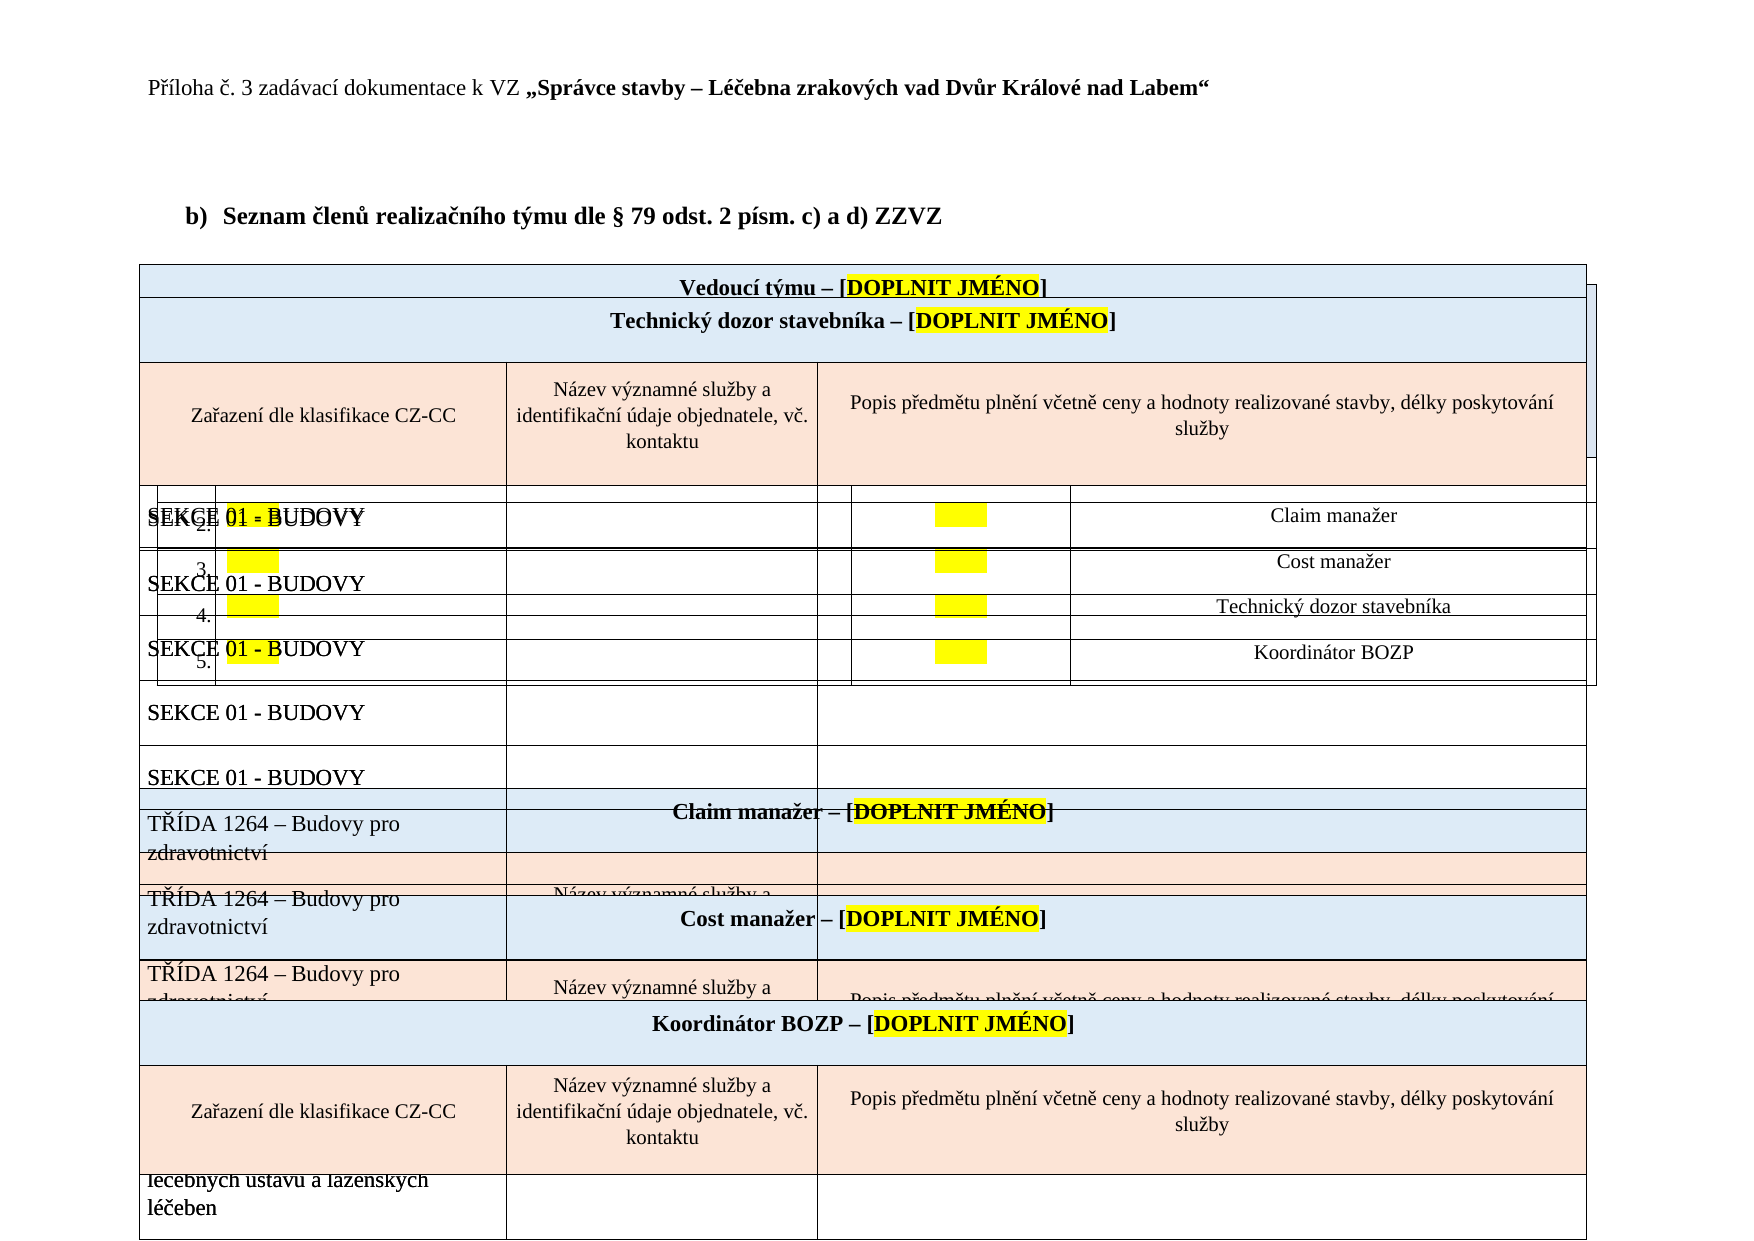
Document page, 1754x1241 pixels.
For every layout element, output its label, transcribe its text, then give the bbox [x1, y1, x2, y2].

table_cell SEKCE 01 - BUDOVY [140, 681, 506, 744]
table_header Technický dozor stavebníka – [DOPLNIT JMÉNO] [140, 298, 1586, 362]
table_cell SEKCE 01 - BUDOVY [140, 616, 506, 680]
table_cell SEKCE 01 - BUDOVY [140, 551, 506, 615]
table_cell Název významné služby a identifikační údaje objednatele, vč. kontaktu [507, 363, 817, 485]
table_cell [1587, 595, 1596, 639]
table_cell [507, 616, 817, 680]
table_cell TŘÍDA 1264 – Budovy pro zdravotnictví [140, 810, 506, 884]
table_cell TŘÍDA 1264 – Budovy pro zdravotnictví [140, 885, 506, 958]
table_cell SEKCE 01 - BUDOVY [140, 746, 506, 809]
table_cell [507, 960, 817, 1000]
table_cell Popis předmětu plnění včetně ceny a hodnoty realizované stavby, délky poskytování služby [818, 1066, 1586, 1174]
table_cell [507, 746, 817, 809]
table_cell [818, 681, 1586, 744]
table_cell [507, 810, 817, 884]
table_cell TŘÍDA 1264 – Budovy pro zdravotnictví [140, 960, 506, 1000]
table_cell [507, 551, 817, 615]
table_cell [507, 486, 817, 550]
table_cell [818, 1175, 1586, 1239]
table_header Vedoucí týmu – [DOPLNIT JMÉNO] [140, 265, 1586, 297]
table_cell [818, 551, 1586, 615]
table_cell [507, 885, 817, 958]
table_cell [818, 746, 1586, 809]
table_header Koordinátor BOZP – [DOPLNIT JMÉNO] [140, 1001, 1586, 1065]
table_cell [818, 810, 1586, 884]
table_cell [818, 616, 1586, 680]
table_cell Název významné služby a identifikační údaje objednatele, vč. kontaktu [507, 1066, 817, 1174]
table_cell SEKCE 01 - BUDOVY [140, 486, 506, 550]
table_cell [818, 885, 1586, 958]
list Seznam členů realizačního týmu dle § 79 odst. 2 písm. c) a d) ZZVZ [185, 201, 1606, 230]
table_cell [507, 1175, 817, 1239]
table_cell Zařazení dle klasifikace CZ-CC [140, 363, 506, 485]
table_cell [818, 486, 1586, 550]
table_cell [507, 681, 817, 744]
table_cell Popis předmětu plnění včetně ceny a hodnoty realizované stavby, délky poskytování služby [818, 363, 1586, 485]
table_cell [140, 1175, 506, 1239]
table_cell Zařazení dle klasifikace CZ-CC [140, 1066, 506, 1174]
table_cell [818, 960, 1586, 1000]
